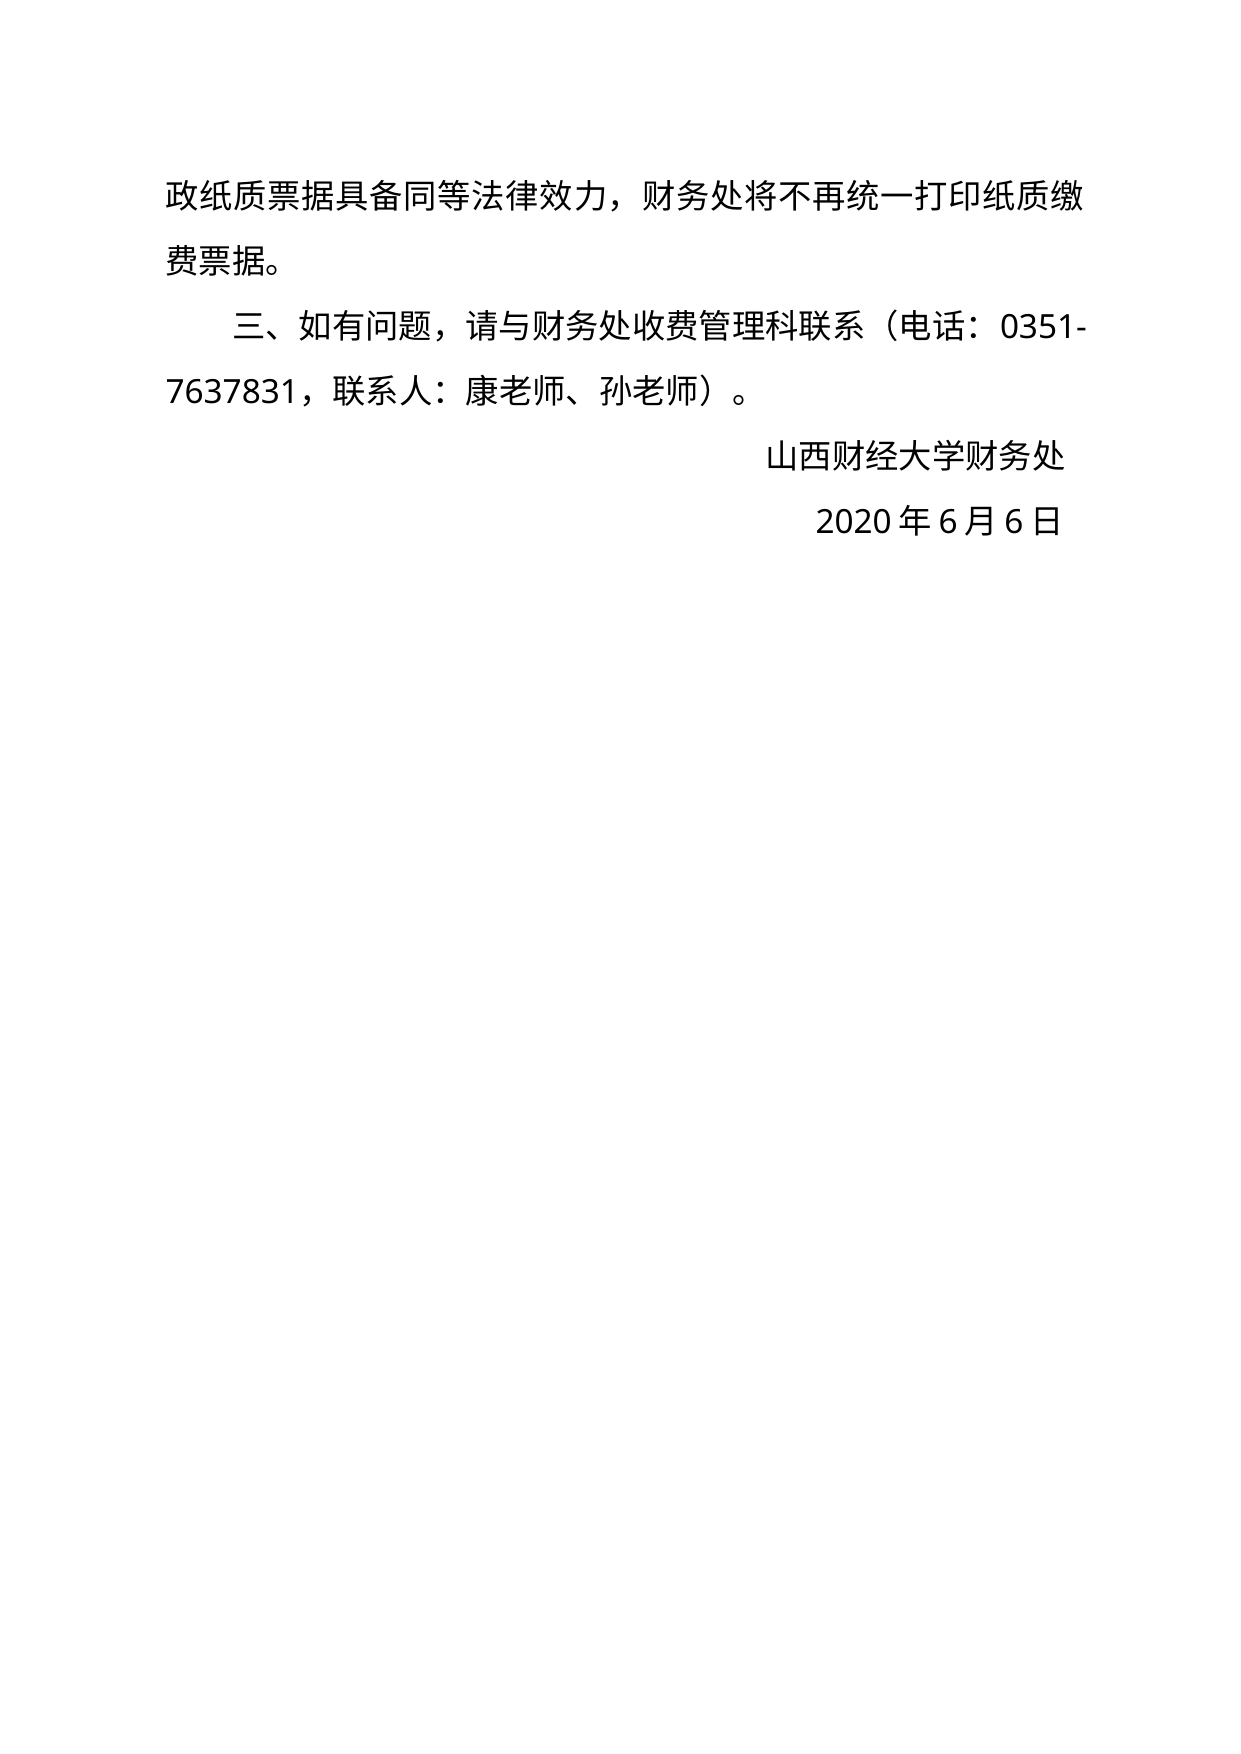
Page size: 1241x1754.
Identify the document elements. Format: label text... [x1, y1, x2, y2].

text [165, 162, 1087, 292]
text 三、如有问题，请与财务处收费管理科联系（电话：0351-7637831，联系人：康老师、孙老师）。 [165, 292, 1087, 422]
text 山西财经大学财务处 [165, 422, 1087, 487]
text 2020年6月6日 [165, 487, 1087, 552]
